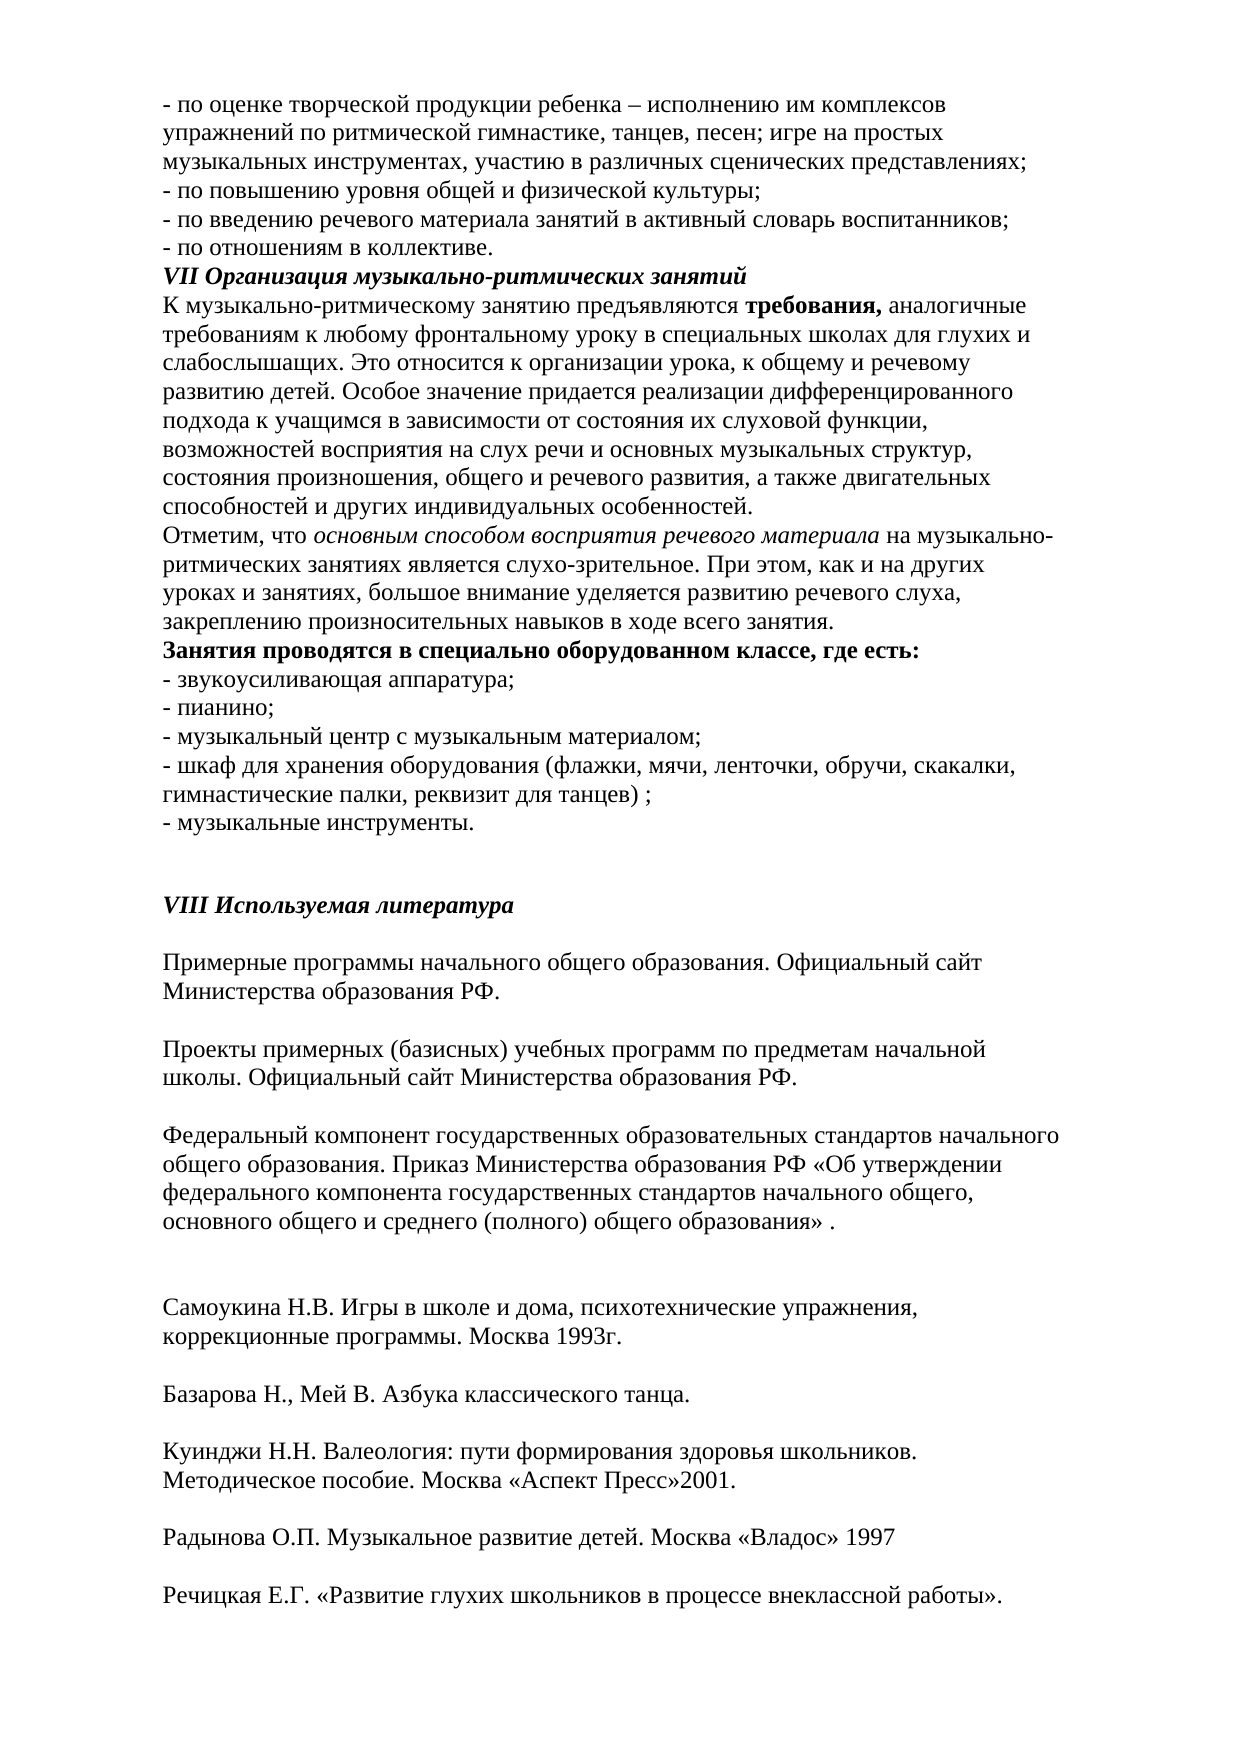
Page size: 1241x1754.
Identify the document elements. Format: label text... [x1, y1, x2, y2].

text VIII Используемая литература [162, 890, 1063, 919]
text - по отношениям в коллективе. [162, 232, 1063, 261]
list Речицкая Е.Г. «Развитие глухих школьников в процессе внеклассной работы». [125, 1580, 1063, 1609]
text - по повышению уровня общей и физической культуры; [162, 175, 1063, 204]
text К музыкально-ритмическому занятию предъявляются требования, аналогичные требованиям к любому фронтальному уроку в специальных школах для глухих и слабослышащих. Это относится к организации урока, к общему и речевому развитию детей. Особое значение придается реализации дифференцированного подхода к учащимся в зависимости от состояния их слуховой функции, возможностей восприятия на слух речи и основных музыкальных структур, состояния произношения, общего и речевого развития, а также двигательных способностей и других индивидуальных особенностей. [162, 290, 1063, 520]
list Примерные программы начального общего образования. Официальный сайт Министерства образования РФ. [125, 947, 1063, 1005]
text - пианино; [162, 692, 1063, 721]
list Самоукина Н.В. Игры в школе и дома, психотехнические упражнения, коррекционные программы. Москва 1993г. [125, 1292, 1063, 1350]
text - по введению речевого материала занятий в активный словарь воспитанников; [162, 204, 1063, 232]
text Занятия проводятся в специально оборудованном классе, где есть: [162, 635, 1063, 664]
text - звукоусиливающая аппаратура; [162, 664, 1063, 692]
text - музыкальные инструменты. [162, 807, 1063, 836]
list Радынова О.П. Музыкальное развитие детей. Москва «Владос» 1997 [125, 1522, 1063, 1551]
list Проекты примерных (базисных) учебных программ по предметам начальной школы. Официальный сайт Министерства образования РФ. [125, 1034, 1063, 1091]
list Куинджи Н.Н. Валеология: пути формирования здоровья школьников. Методическое пособие. Москва «Аспект Пресс»2001. [125, 1436, 1063, 1494]
text - шкаф для хранения оборудования (флажки, мячи, ленточки, обручи, скакалки, гимнастические палки, реквизит для танцев) ; [162, 750, 1063, 807]
list Базарова Н., Мей В. Азбука классического танца. [125, 1379, 1063, 1407]
text VII Организация музыкально-ритмических занятий [162, 261, 1063, 290]
text Отметим, что основным способом восприятия речевого материала на музыкально-ритмических занятиях является слухо-зрительное. При этом, как и на других уроках и занятиях, большое внимание уделяется развитию речевого слуха, закреплению произносительных навыков в ходе всего занятия. [162, 520, 1063, 635]
list Федеральный компонент государственных образовательных стандартов начального общего образования. Приказ Министерства образования РФ «Об утверждении федерального компонента государственных стандартов начального общего, основного общего и среднего (полного) общего образования» . [125, 1120, 1063, 1235]
text - по оценке творческой продукции ребенка – исполнению им комплексов упражнений по ритмической гимнастике, танцев, песен; игре на простых музыкальных инструментах, участию в различных сценических представлениях; [162, 89, 1063, 175]
text - музыкальный центр с музыкальным материалом; [162, 721, 1063, 750]
